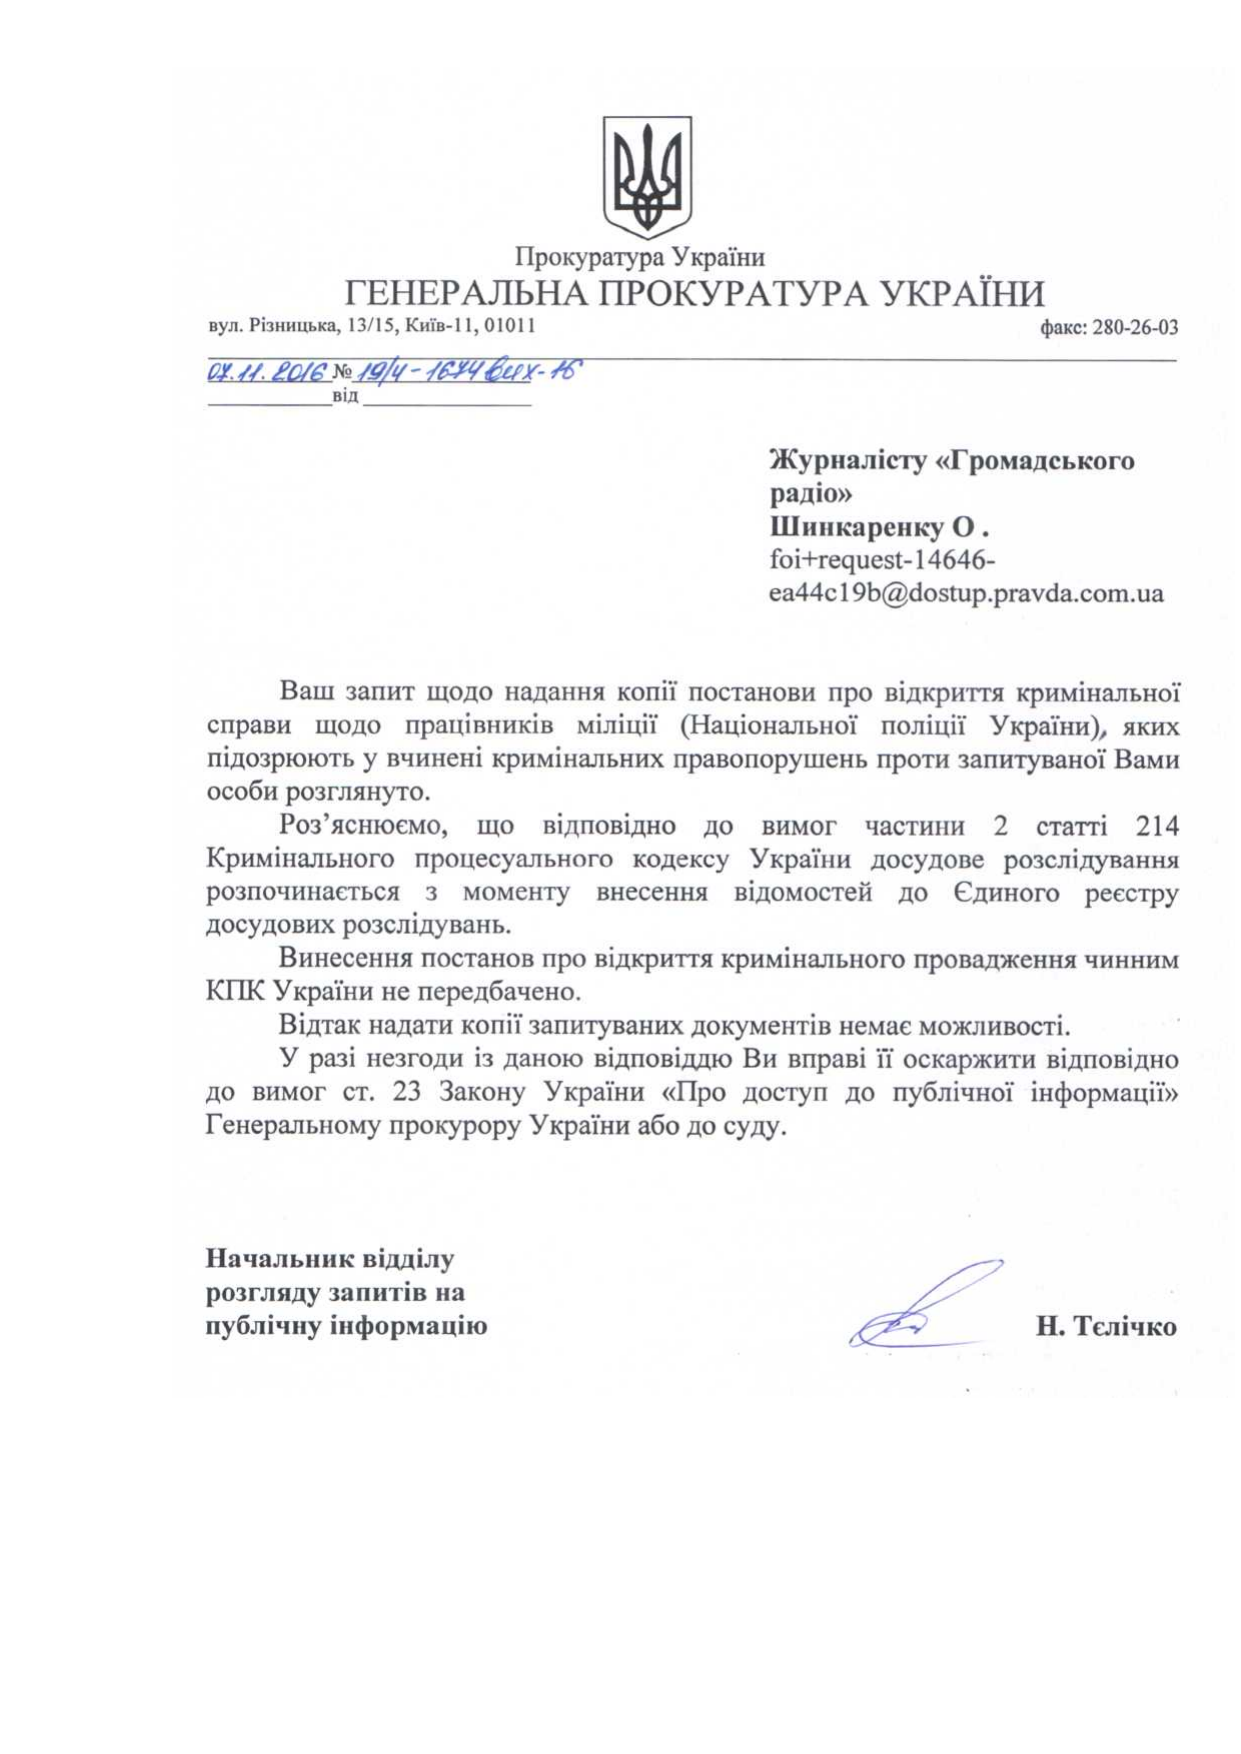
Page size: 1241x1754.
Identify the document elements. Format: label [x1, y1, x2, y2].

picture [171, 67, 1235, 1398]
